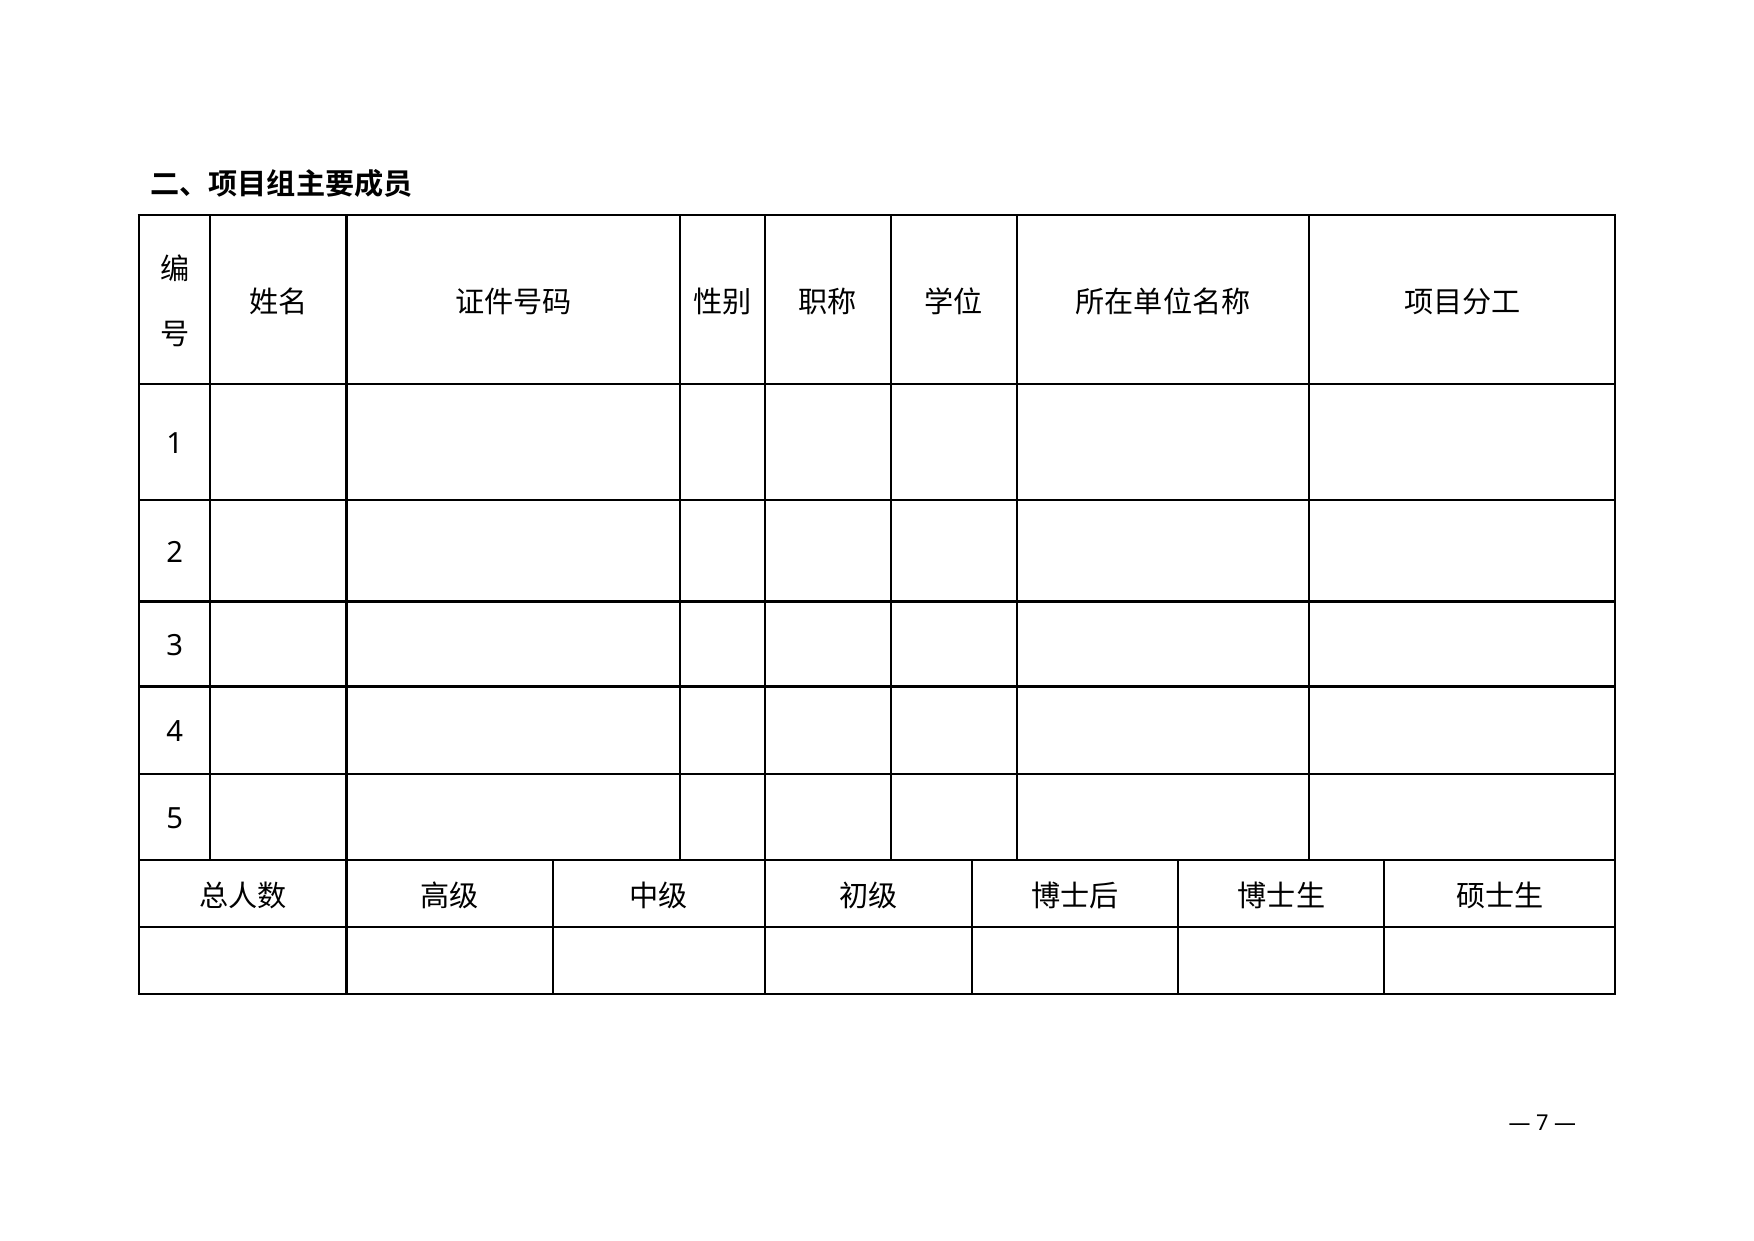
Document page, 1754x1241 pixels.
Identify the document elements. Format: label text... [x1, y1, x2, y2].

table_cell [211, 385, 345, 499]
table_cell 1 [140, 385, 209, 499]
table_cell 硕士生 [1385, 861, 1614, 926]
table_cell 5 [140, 775, 209, 859]
table_cell 中级 [554, 861, 764, 926]
table_cell [348, 775, 679, 859]
table_cell [211, 775, 345, 859]
table_cell [1310, 775, 1614, 859]
table_cell [681, 501, 764, 600]
table_cell [1310, 688, 1614, 773]
table_cell [1018, 775, 1308, 859]
table_cell 3 [140, 603, 209, 685]
table_cell [892, 688, 1016, 773]
table_cell [1310, 385, 1614, 499]
table_cell [766, 688, 890, 773]
table_cell [892, 775, 1016, 859]
table_cell [766, 501, 890, 600]
table_cell [1018, 688, 1308, 773]
table_cell 总人数 [140, 861, 345, 926]
table_cell [681, 385, 764, 499]
table_cell [348, 688, 679, 773]
table_header 职称 [766, 216, 890, 383]
table_cell [681, 603, 764, 685]
table_cell [766, 928, 971, 993]
table_cell [554, 928, 764, 993]
table_cell [892, 501, 1016, 600]
table_header 项目分工 [1310, 216, 1614, 383]
table_cell [1018, 501, 1308, 600]
text 二、项目组主要成员 [150, 149, 1604, 214]
table_cell 4 [140, 688, 209, 773]
table_cell [211, 501, 345, 600]
table_cell [348, 501, 679, 600]
table_cell 博士后 [973, 861, 1177, 926]
table_cell [1310, 501, 1614, 600]
table_cell [211, 688, 345, 773]
table_header 学位 [892, 216, 1016, 383]
table_header 性别 [681, 216, 764, 383]
table_cell [681, 775, 764, 859]
table_cell [211, 603, 345, 685]
table_cell [348, 385, 679, 499]
table_header 编号 [140, 216, 209, 383]
table_cell [766, 775, 890, 859]
table_cell 博士生 [1179, 861, 1383, 926]
table_header 姓名 [211, 216, 345, 383]
table_cell [766, 385, 890, 499]
table_cell [973, 928, 1177, 993]
table_cell [348, 928, 552, 993]
table_cell [1310, 603, 1614, 685]
table_cell [348, 603, 679, 685]
table_cell [1385, 928, 1614, 993]
table_header 证件号码 [348, 216, 679, 383]
table_cell 2 [140, 501, 209, 600]
table_cell [1018, 603, 1308, 685]
table_cell [1018, 385, 1308, 499]
table_cell [681, 688, 764, 773]
table_cell [892, 603, 1016, 685]
table_cell [140, 928, 345, 993]
table_cell 初级 [766, 861, 971, 926]
table_cell 高级 [348, 861, 552, 926]
table_cell [892, 385, 1016, 499]
table_cell [1179, 928, 1383, 993]
table_header 所在单位名称 [1018, 216, 1308, 383]
table_cell [766, 603, 890, 685]
